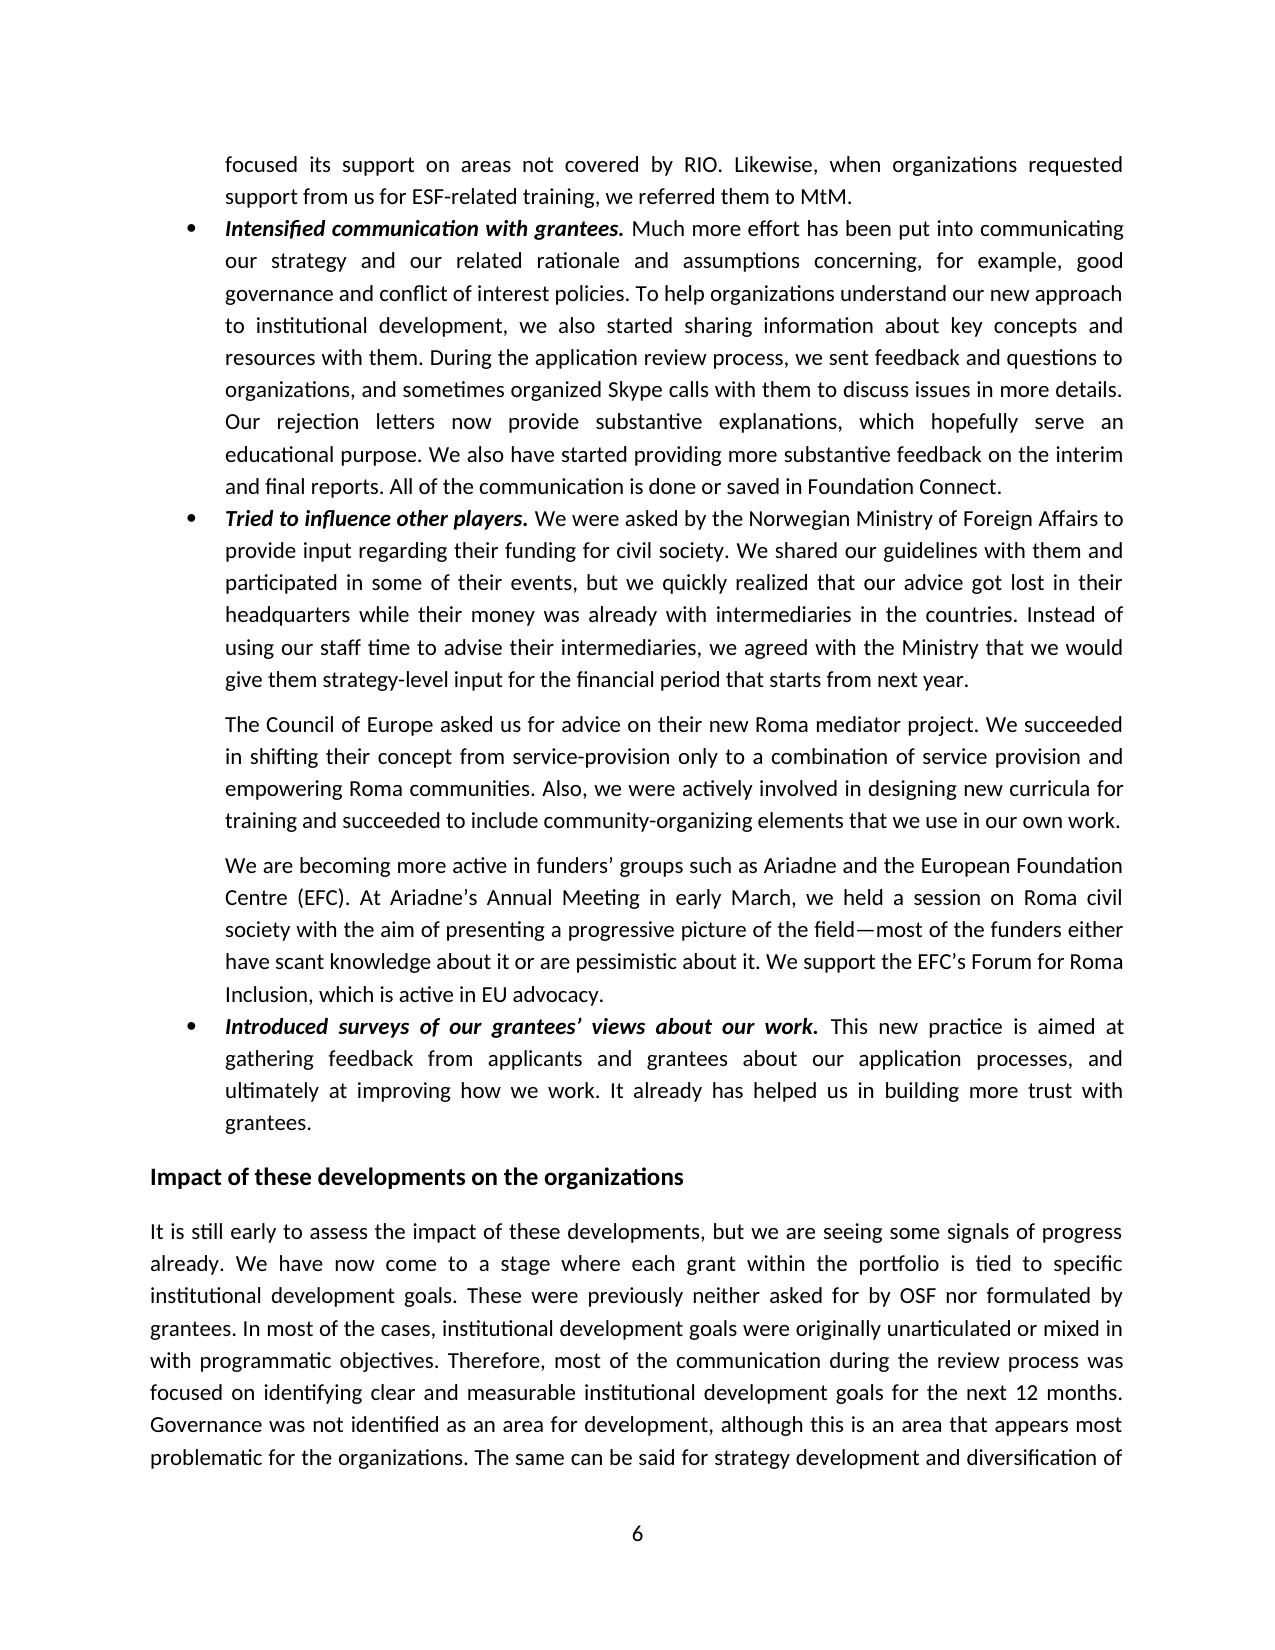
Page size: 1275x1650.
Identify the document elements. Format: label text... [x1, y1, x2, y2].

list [187, 150, 1125, 210]
text Impact of these developments on the organizations [150, 1161, 1125, 1192]
text The Council of Europe asked us for advice on their new Roma mediator project. We succeeded in shifting their concept from service-provision only to a combination of service provision and empowering Roma communities. Also, we were actively involved in designing new curricula for training and succeeded to include community-organizing elements that we use in our own work. [225, 710, 1125, 834]
list Tried to influence other players. We were asked by the Norwegian Ministry of Foreign Affairs to provide input regarding their funding for civil society. We shared our guidelines with them and participated in some of their events, but we quickly realized that our advice got lost in their headquarters while their money was already with intermediaries in the countries. Instead of using our staff time to advise their intermediaries, we agreed with the Ministry that we would give them strategy-level input for the financial period that starts from next year. [187, 504, 1125, 693]
text We are becoming more active in funders’ groups such as Ariadne and the European Foundation Centre (EFC). At Ariadne’s Annual Meeting in early March, we held a session on Roma civil society with the aim of presenting a progressive picture of the field—most of the funders either have scant knowledge about it or are pessimistic about it. We support the EFC’s Forum for Roma Inclusion, which is active in EU advocacy. [225, 851, 1125, 1008]
list Intensified communication with grantees. Much more effort has been put into communicating our strategy and our related rationale and assumptions concerning, for example, good governance and conflict of interest policies. To help organizations understand our new approach to institutional development, we also started sharing information about key concepts and resources with them. During the application review process, we sent feedback and questions to organizations, and sometimes organized Skype calls with them to discuss issues in more details. Our rejection letters now provide substantive explanations, which hopefully serve an educational purpose. We also have started providing more substantive feedback on the interim and final reports. All of the communication is done or saved in Foundation Connect. [187, 214, 1125, 500]
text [150, 1217, 1125, 1471]
list Introduced surveys of our grantees’ views about our work. This new practice is aimed at gathering feedback from applicants and grantees about our application processes, and ultimately at improving how we work. It already has helped us in building more trust with grantees. [187, 1012, 1125, 1136]
